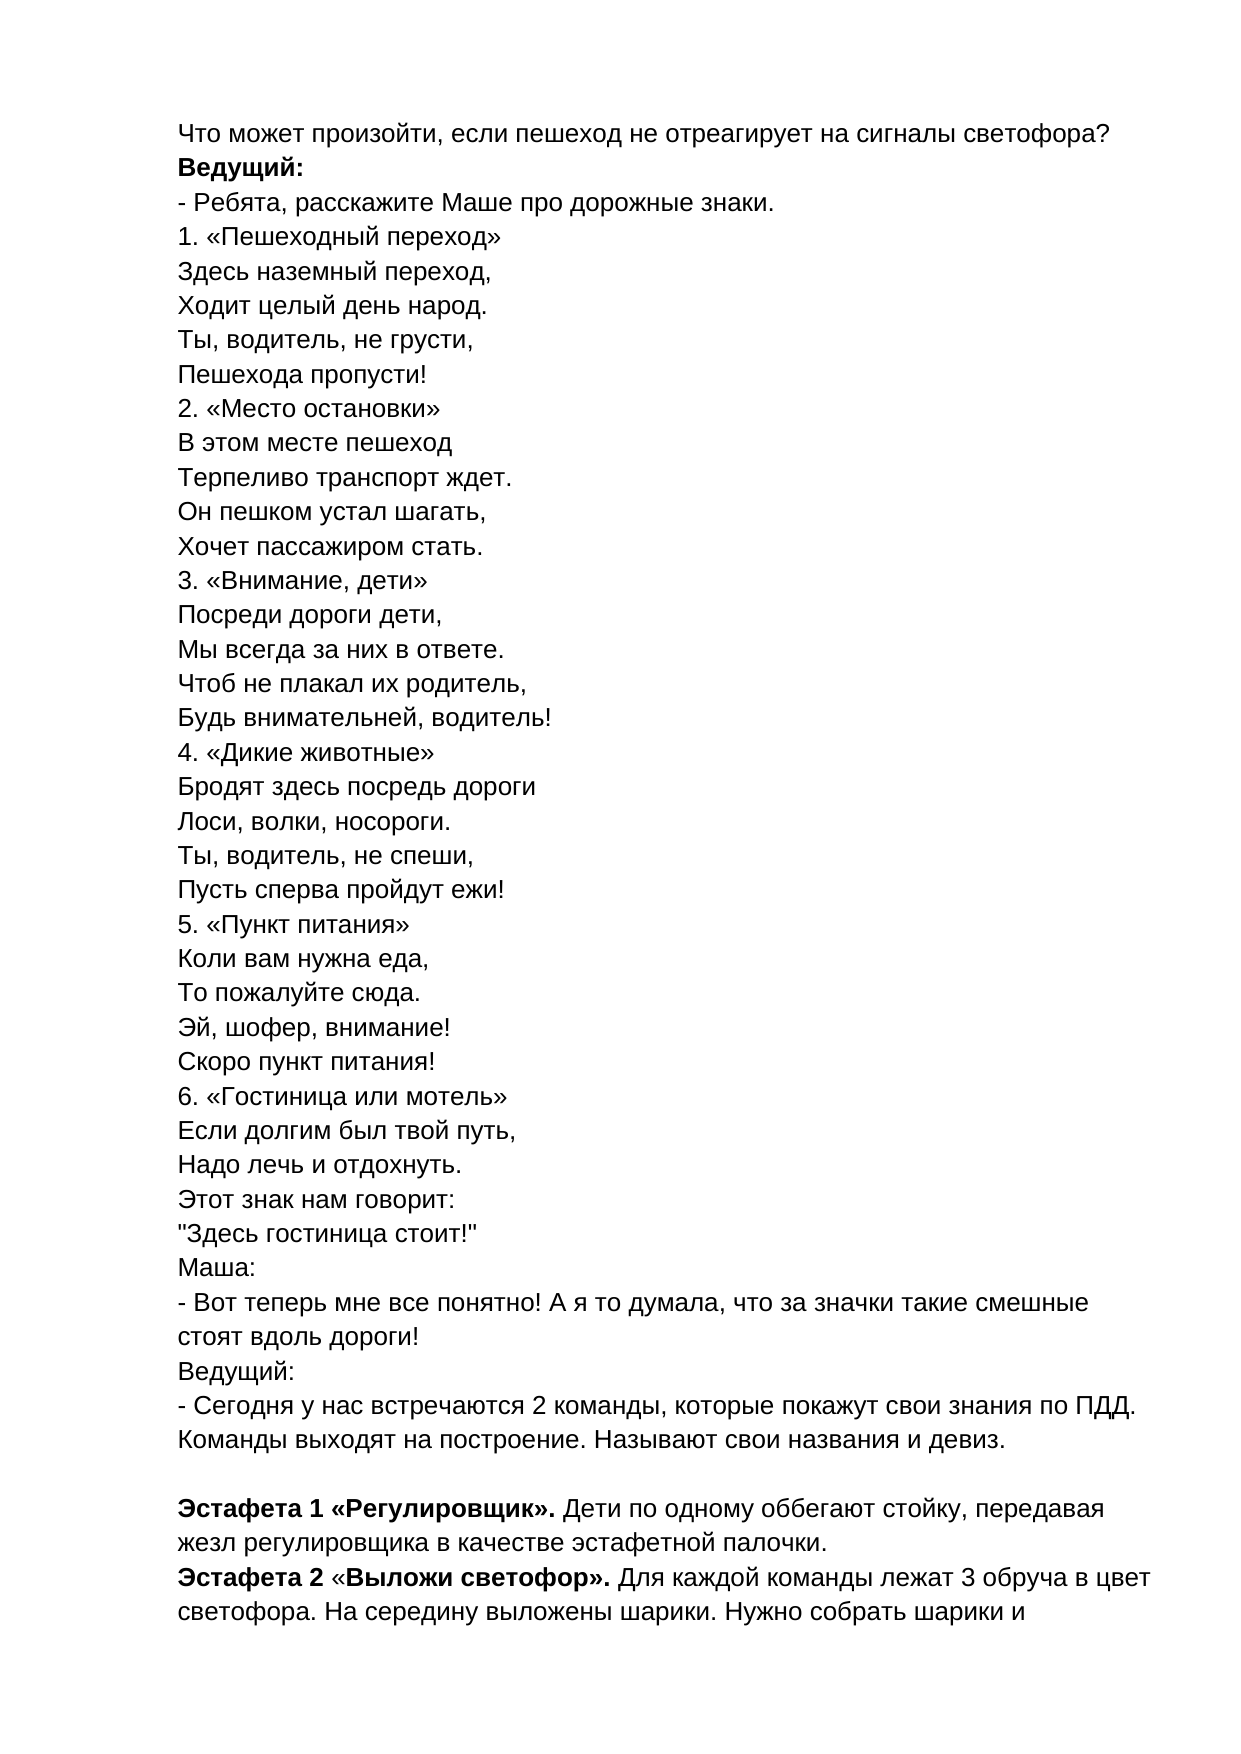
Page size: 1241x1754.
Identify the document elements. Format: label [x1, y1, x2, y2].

text [177, 118, 1152, 1626]
